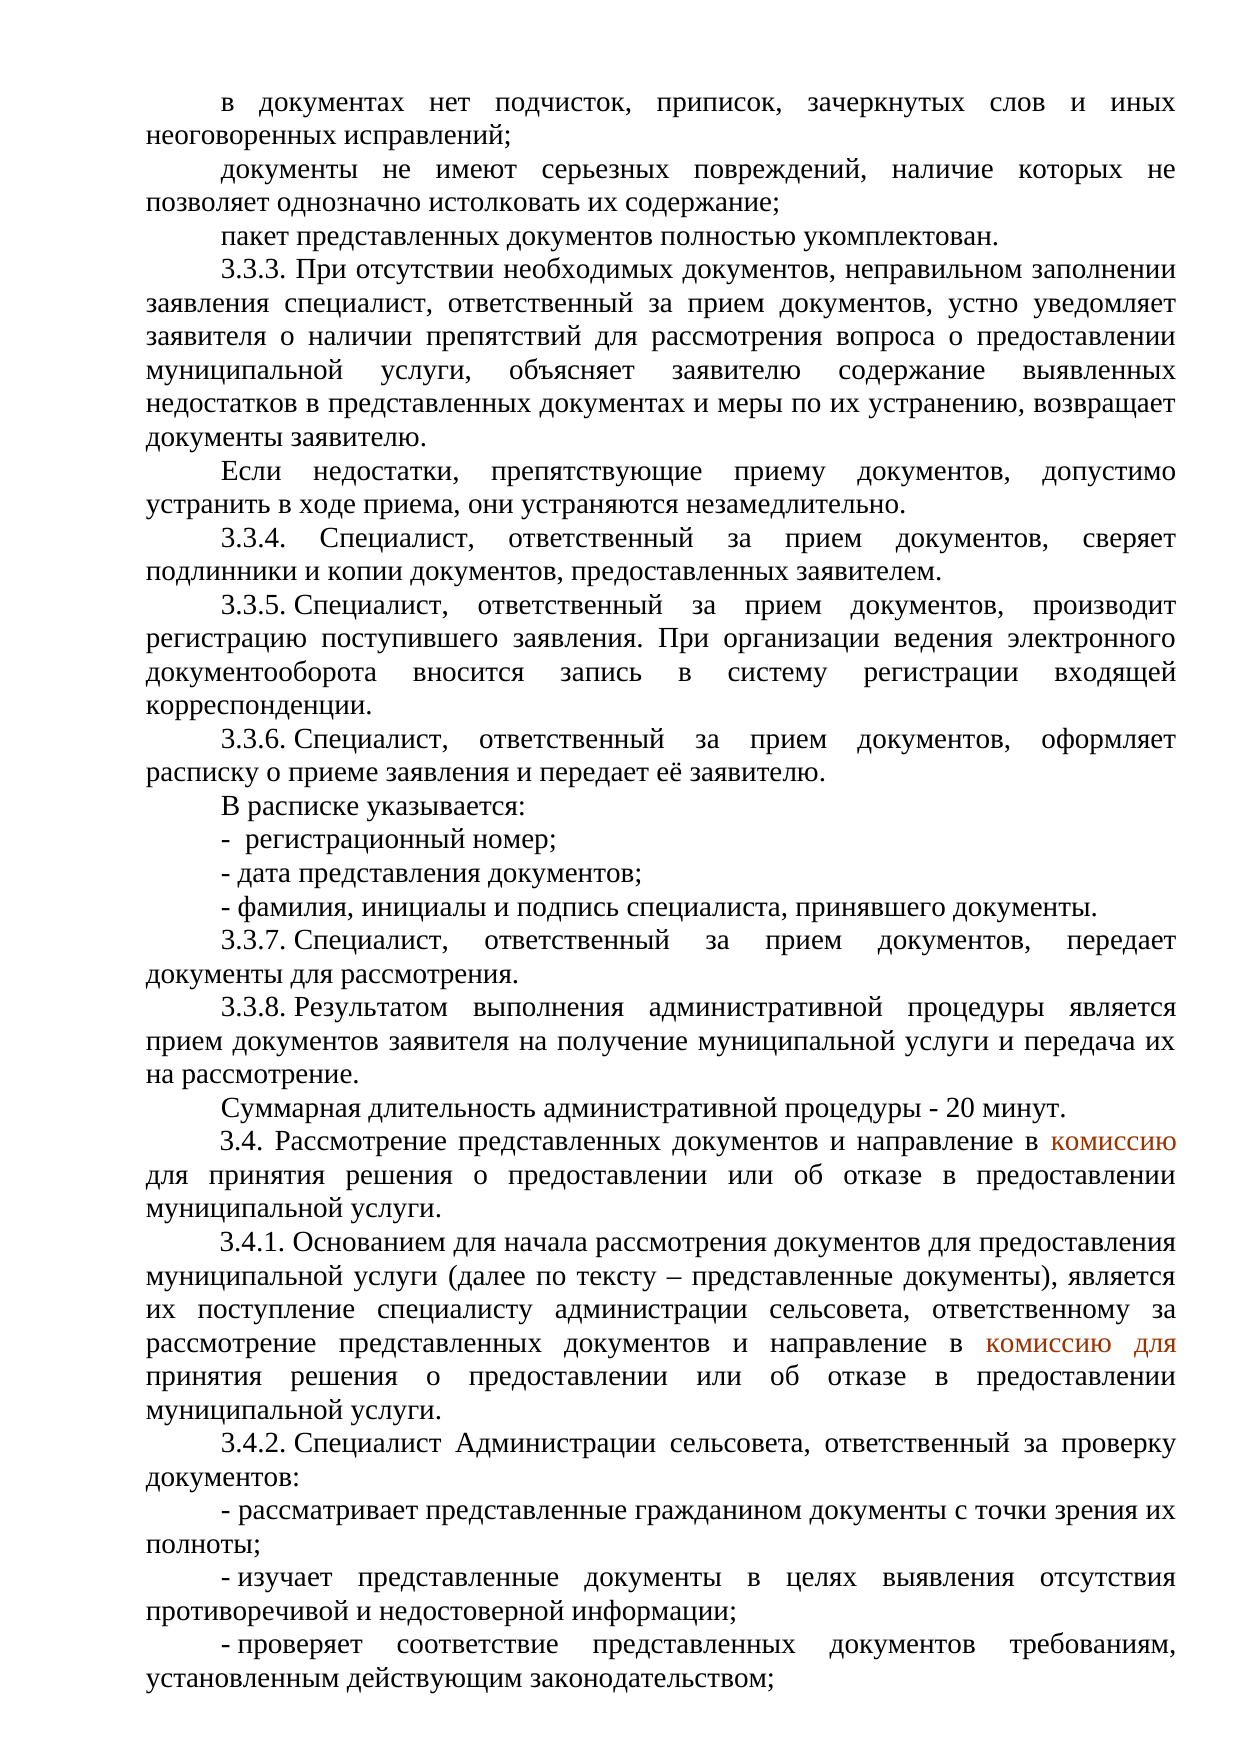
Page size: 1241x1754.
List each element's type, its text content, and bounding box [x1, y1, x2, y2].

text 3.3.6. Специалист, ответственный за прием документов, оформляет расписку о приеме заявления и передает её заявителю. [146, 721, 1177, 788]
text в документах нет подчисток, приписок, зачеркнутых слов и иных неоговоренных исправлений; [146, 84, 1177, 151]
text 3.3.7. Специалист, ответственный за прием документов, передает документы для рассмотрения. [146, 922, 1177, 989]
text - изучает представленные документы в целях выявления отсутствия противоречивой и недостоверной информации; [146, 1559, 1177, 1627]
text В расписке указывается: [146, 788, 1177, 822]
text 3.4. Рассмотрение представленных документов и направление в комиссию для принятия решения о предоставлении или об отказе в предоставлении муниципальной услуги. [146, 1123, 1177, 1224]
text пакет представленных документов полностью укомплектован. [146, 218, 1177, 251]
text - фамилия, инициалы и подпись специалиста, принявшего документы. [146, 889, 1177, 922]
text 3.3.3. При отсутствии необходимых документов, неправильном заполнении заявления специалист, ответственный за прием документов, устно уведомляет заявителя о наличии препятствий для рассмотрения вопроса о предоставлении муниципальной услуги, объясняет заявителю содержание выявленных недостатков в представленных документах и меры по их устранению, возвращает документы заявителю. [146, 251, 1177, 453]
text 3.4.2. Специалист Администрации сельсовета, ответственный за проверку документов: [146, 1425, 1177, 1492]
text Если недостатки, препятствующие приему документов, допустимо устранить в ходе приема, они устраняются незамедлительно. [146, 453, 1177, 520]
text 3.4.1. Основанием для начала рассмотрения документов для предоставления муниципальной услуги (далее по тексту – представленные документы), является их поступление специалисту администрации сельсовета, ответственному за рассмотрение представленных документов и направление в комиссию для принятия решения о предоставлении или об отказе в предоставлении муниципальной услуги. [146, 1224, 1177, 1425]
text - проверяет соответствие представленных документов требованиям, установленным действующим законодательством; [146, 1627, 1177, 1694]
text - рассматривает представленные гражданином документы с точки зрения их полноты; [146, 1492, 1177, 1559]
text 3.3.8. Результатом выполнения административной процедуры является прием документов заявителя на получение муниципальной услуги и передача их на рассмотрение. [146, 989, 1177, 1090]
text 3.3.4. Специалист, ответственный за прием документов, сверяет подлинники и копии документов, предоставленных заявителем. [146, 520, 1177, 587]
text 3.3.5. Специалист, ответственный за прием документов, производит регистрацию поступившего заявления. При организации ведения электронного документооборота вносится запись в систему регистрации входящей корреспонденции. [146, 587, 1177, 721]
text - регистрационный номер; [146, 822, 1177, 855]
text - дата представления документов; [146, 855, 1177, 889]
text документы не имеют серьезных повреждений, наличие которых не позволяет однозначно истолковать их содержание; [146, 151, 1177, 218]
text Суммарная длительность административной процедуры - 20 минут. [146, 1090, 1177, 1123]
